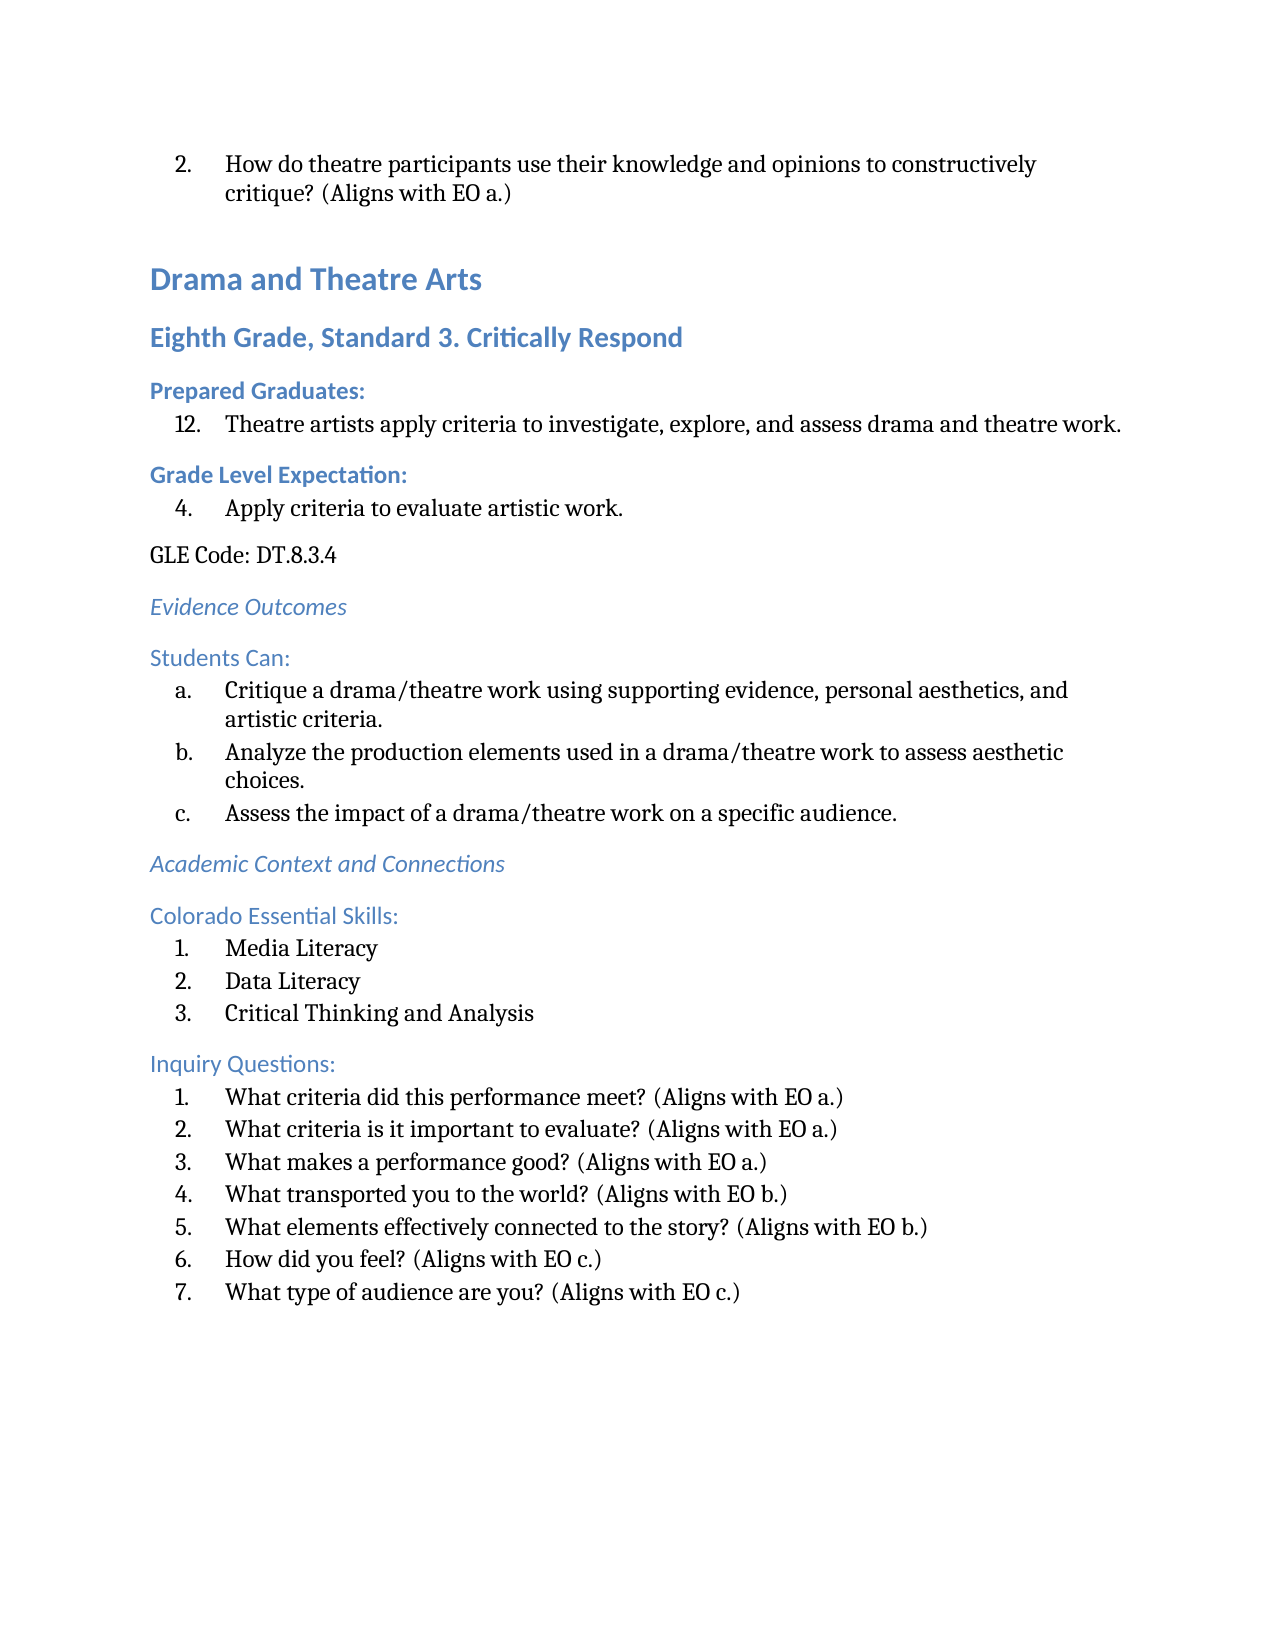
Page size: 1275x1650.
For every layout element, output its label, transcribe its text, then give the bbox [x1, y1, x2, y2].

list What criteria did this performance meet? (Aligns with EO a.) [175, 1083, 1125, 1112]
subtitle Evidence Outcomes [150, 591, 1125, 621]
list How do theatre participants use their knowledge and opinions to constructively critique? (Aligns with EO a.) [175, 150, 1125, 207]
subtitle Drama and Theatre Arts [150, 257, 1125, 298]
list How did you feel? (Aligns with EO c.) [175, 1245, 1125, 1274]
list Assess the impact of a drama/theatre work on a specific audience. [175, 799, 1125, 828]
list What makes a performance good? (Aligns with EO a.) [175, 1148, 1125, 1177]
list Theatre artists apply criteria to investigate, explore, and assess drama and theatre work. [175, 410, 1125, 438]
subtitle Inquiry Questions: [150, 1049, 1125, 1079]
list Data Literacy [175, 967, 1125, 995]
subtitle Prepared Graduates: [150, 376, 1125, 406]
list What criteria is it important to evaluate? (Aligns with EO a.) [175, 1115, 1125, 1144]
list Apply criteria to evaluate artistic work. [175, 494, 1125, 522]
list Critical Thinking and Analysis [175, 999, 1125, 1028]
list What elements effectively connected to the story? (Aligns with EO b.) [175, 1213, 1125, 1242]
list Critique a drama/theatre work using supporting evidence, personal aesthetics, and artistic criteria. [175, 676, 1125, 734]
subtitle Grade Level Expectation: [150, 459, 1125, 490]
subtitle Eighth Grade, Standard 3. Critically Respond [150, 319, 1125, 355]
list Analyze the production elements used in a drama/theatre work to assess aesthetic choices. [175, 738, 1125, 795]
subtitle Academic Context and Connections [150, 848, 1125, 879]
list Media Literacy [175, 934, 1125, 963]
text GLE Code: DT.8.3.4 [150, 541, 1125, 570]
subtitle Students Can: [150, 642, 1125, 673]
subtitle Colorado Essential Skills: [150, 900, 1125, 930]
list What type of audience are you? (Aligns with EO c.) [175, 1278, 1125, 1307]
list What transported you to the world? (Aligns with EO b.) [175, 1180, 1125, 1209]
